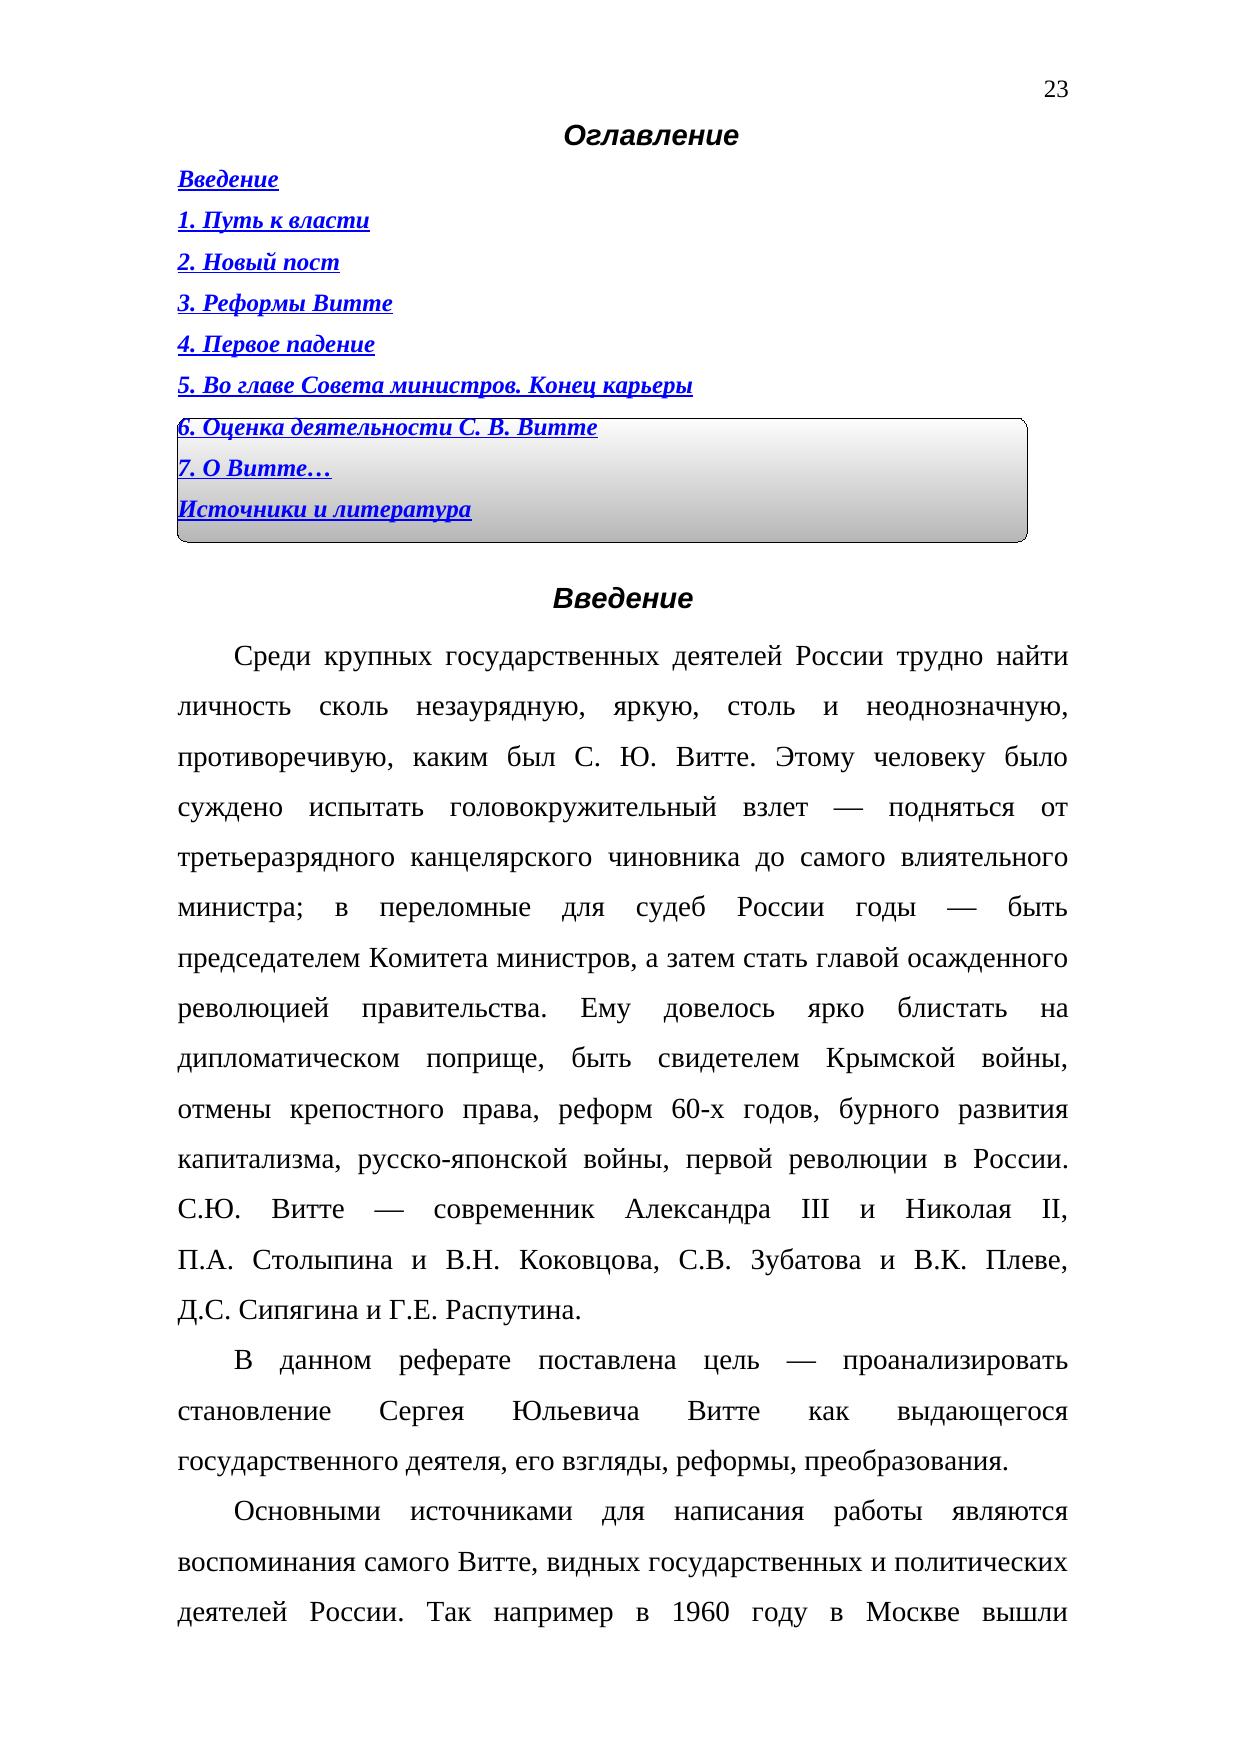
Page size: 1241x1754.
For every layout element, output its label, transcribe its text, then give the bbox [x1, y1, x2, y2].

text В данном реферате поставлена цель — проанализировать становление Сергея Юльевича Витте как выдающегося государственного деятеля, его взгляды, реформы, преобразования. [177, 1342, 1069, 1477]
text Среди крупных государственных деятелей России трудно найти личность сколь незаурядную, яркую, столь и неоднозначную, противоречивую, каким был С. Ю. Витте. Этому человеку было суждено испытать головокружительный взлет — подняться от третьеразрядного канцелярского чиновника до самого влиятельного министра; в переломные для судеб России годы — быть председателем Комитета министров, а затем стать главой осажденного революцией правительства. Ему довелось ярко блистать на дипломатическом поприще, быть свидетелем Крымской войны, отмены крепостного права, реформ 60-х годов, бурного развития капитализма, русско-японской войны, первой революции в России. С.Ю. Витте — современник Александра III и Николая II, П.А. Столыпина и В.Н. Коковцова, С.В. Зубатова и В.К. Плеве, Д.С. Сипягина и Г.Е. Распутина. [177, 638, 1069, 1326]
text Оглавление [177, 118, 1069, 152]
text 4. Первое падение 11 [177, 329, 1069, 358]
text 7. О Витте… 18 [177, 453, 1069, 482]
text 6. Оценка деятельности С. В. Витте 17 [177, 412, 1069, 440]
text 5. Во главе Совета министров. Конец карьеры 15 [177, 370, 1069, 399]
text Источники и литература 21 [177, 494, 1069, 523]
text 3. Реформы Витте 9 [177, 288, 1069, 317]
text 2. Новый пост 7 [177, 247, 1069, 275]
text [177, 1493, 1069, 1627]
text Введение 1 [177, 164, 1069, 193]
text 1. Путь к власти 2 [177, 205, 1069, 234]
subtitle Введение [177, 581, 1069, 615]
